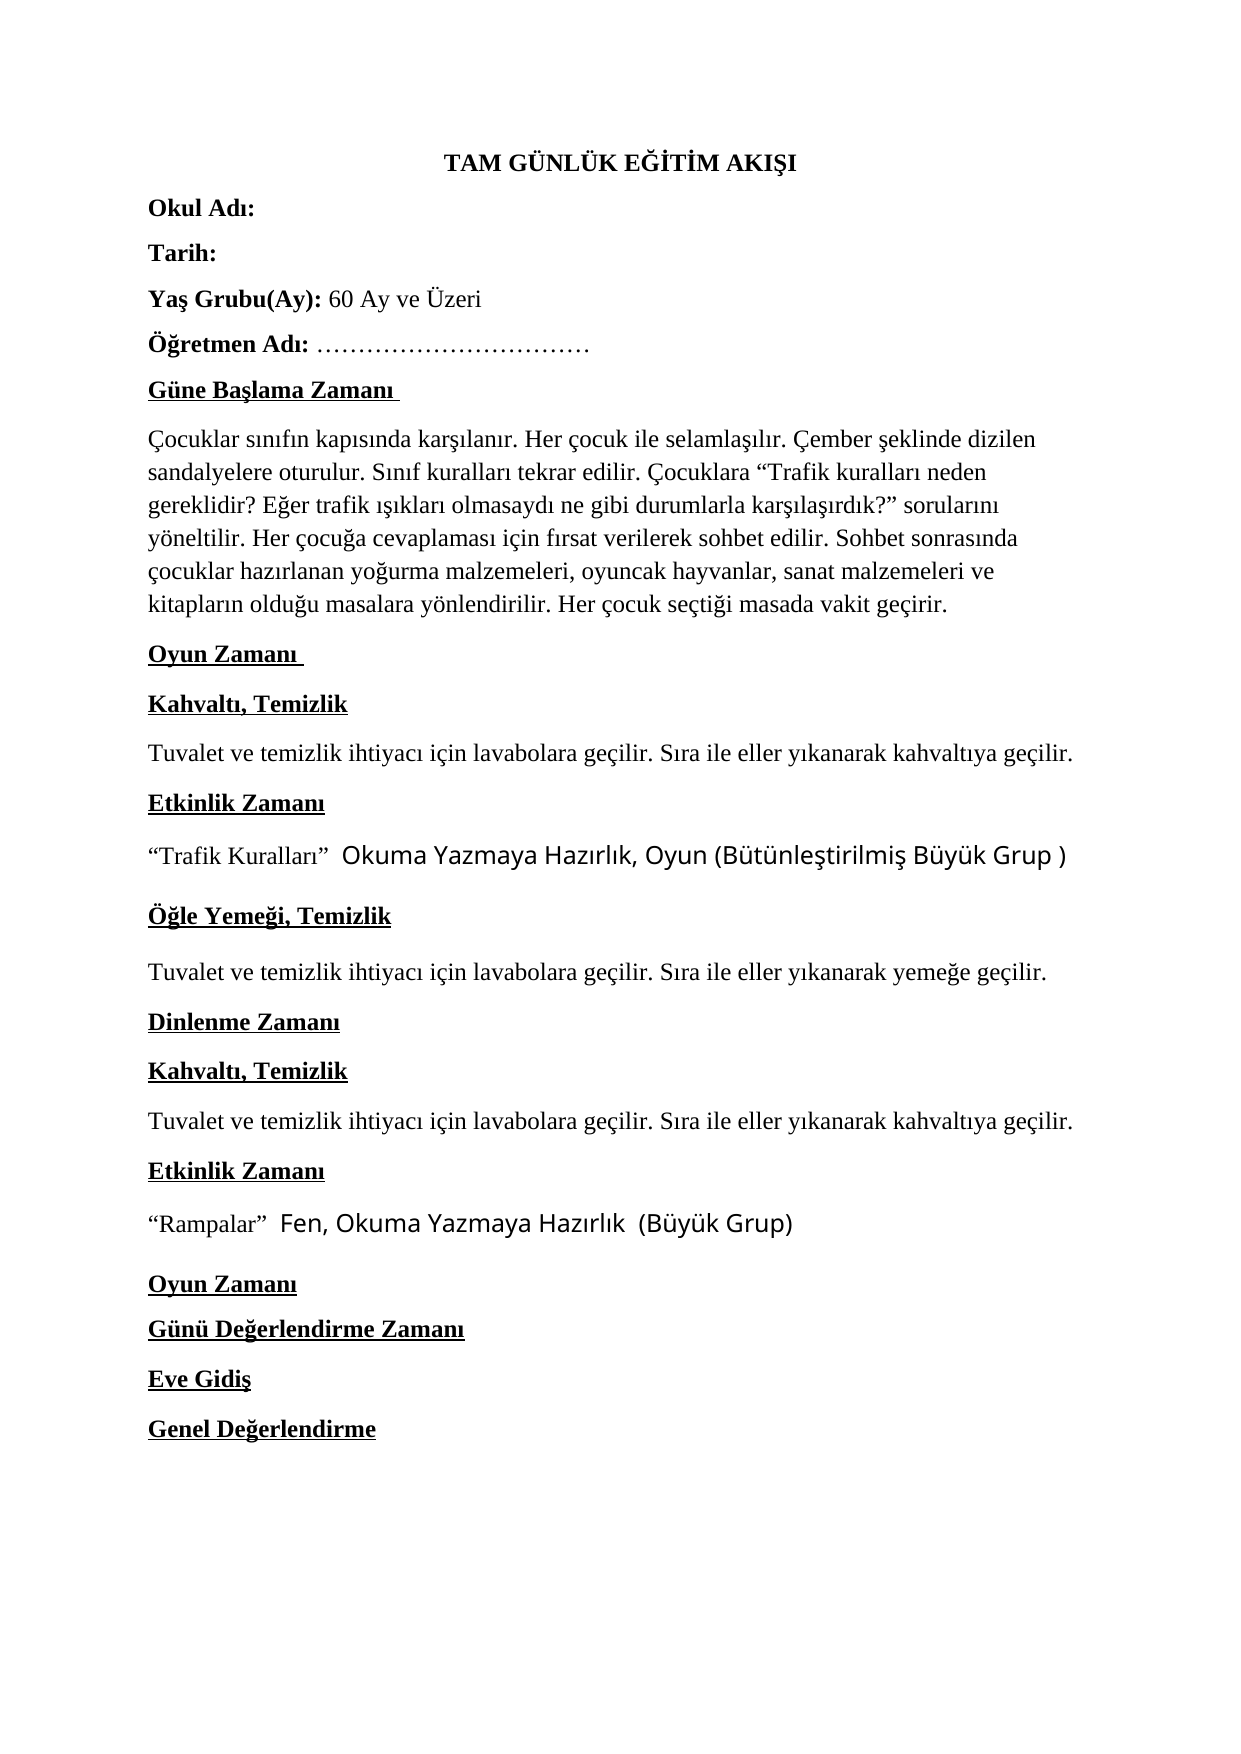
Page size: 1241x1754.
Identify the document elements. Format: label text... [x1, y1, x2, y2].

text Tuvalet ve temizlik ihtiyacı için lavabolara geçilir. Sıra ile eller yıkanarak yemeğe geçilir. [148, 957, 1093, 986]
text Tuvalet ve temizlik ihtiyacı için lavabolara geçilir. Sıra ile eller yıkanarak kahvaltıya geçilir. [148, 1106, 1093, 1135]
text Tuvalet ve temizlik ihtiyacı için lavabolara geçilir. Sıra ile eller yıkanarak kahvaltıya geçilir. [148, 738, 1093, 767]
text Günü Değerlendirme Zamanı [148, 1314, 1093, 1343]
text Okul Adı: [148, 193, 1093, 222]
text Oyun Zamanı [148, 1269, 1093, 1298]
text Genel Değerlendirme [148, 1414, 1093, 1443]
text Öğle Yemeği, Temizlik [148, 901, 1093, 930]
text “Trafik Kuralları” Okuma Yazmaya Hazırlık, Oyun (Bütünleştirilmiş Büyük Grup ) [148, 838, 1093, 872]
text Oyun Zamanı [148, 639, 1093, 668]
text Eve Gidiş [148, 1364, 1093, 1393]
text Etkinlik Zamanı [148, 1156, 1093, 1184]
text Etkinlik Zamanı [148, 788, 1093, 817]
text TAM GÜNLÜK EĞİTİM AKIŞI [148, 148, 1093, 176]
text Yaş Grubu(Ay): 60 Ay ve Üzeri [148, 284, 1093, 313]
text “Rampalar” Fen, Okuma Yazmaya Hazırlık (Büyük Grup) [148, 1206, 1093, 1239]
text Tarih: [148, 238, 1093, 267]
text Kahvaltı, Temizlik [148, 1056, 1093, 1085]
text Öğretmen Adı: …………………………… [148, 329, 1093, 358]
text Çocuklar sınıfın kapısında karşılanır. Her çocuk ile selamlaşılır. Çember şeklinde dizilen sandalyelere oturulur. Sınıf kuralları tekrar edilir. Çocuklara “Trafik kuralları neden gereklidir? Eğer trafik ışıkları olmasaydı ne gibi durumlarla karşılaşırdık?” sorularını yöneltilir. Her çocuğa cevaplaması için fırsat verilerek sohbet edilir. Sohbet sonrasında çocuklar hazırlanan yoğurma malzemeleri, oyuncak hayvanlar, sanat malzemeleri ve kitapların olduğu masalara yönlendirilir. Her çocuk seçtiği masada vakit geçirir. [148, 424, 1093, 618]
text Kahvaltı, Temizlik [148, 689, 1093, 718]
text Dinlenme Zamanı [148, 1007, 1093, 1036]
text Güne Başlama Zamanı [148, 375, 1093, 403]
